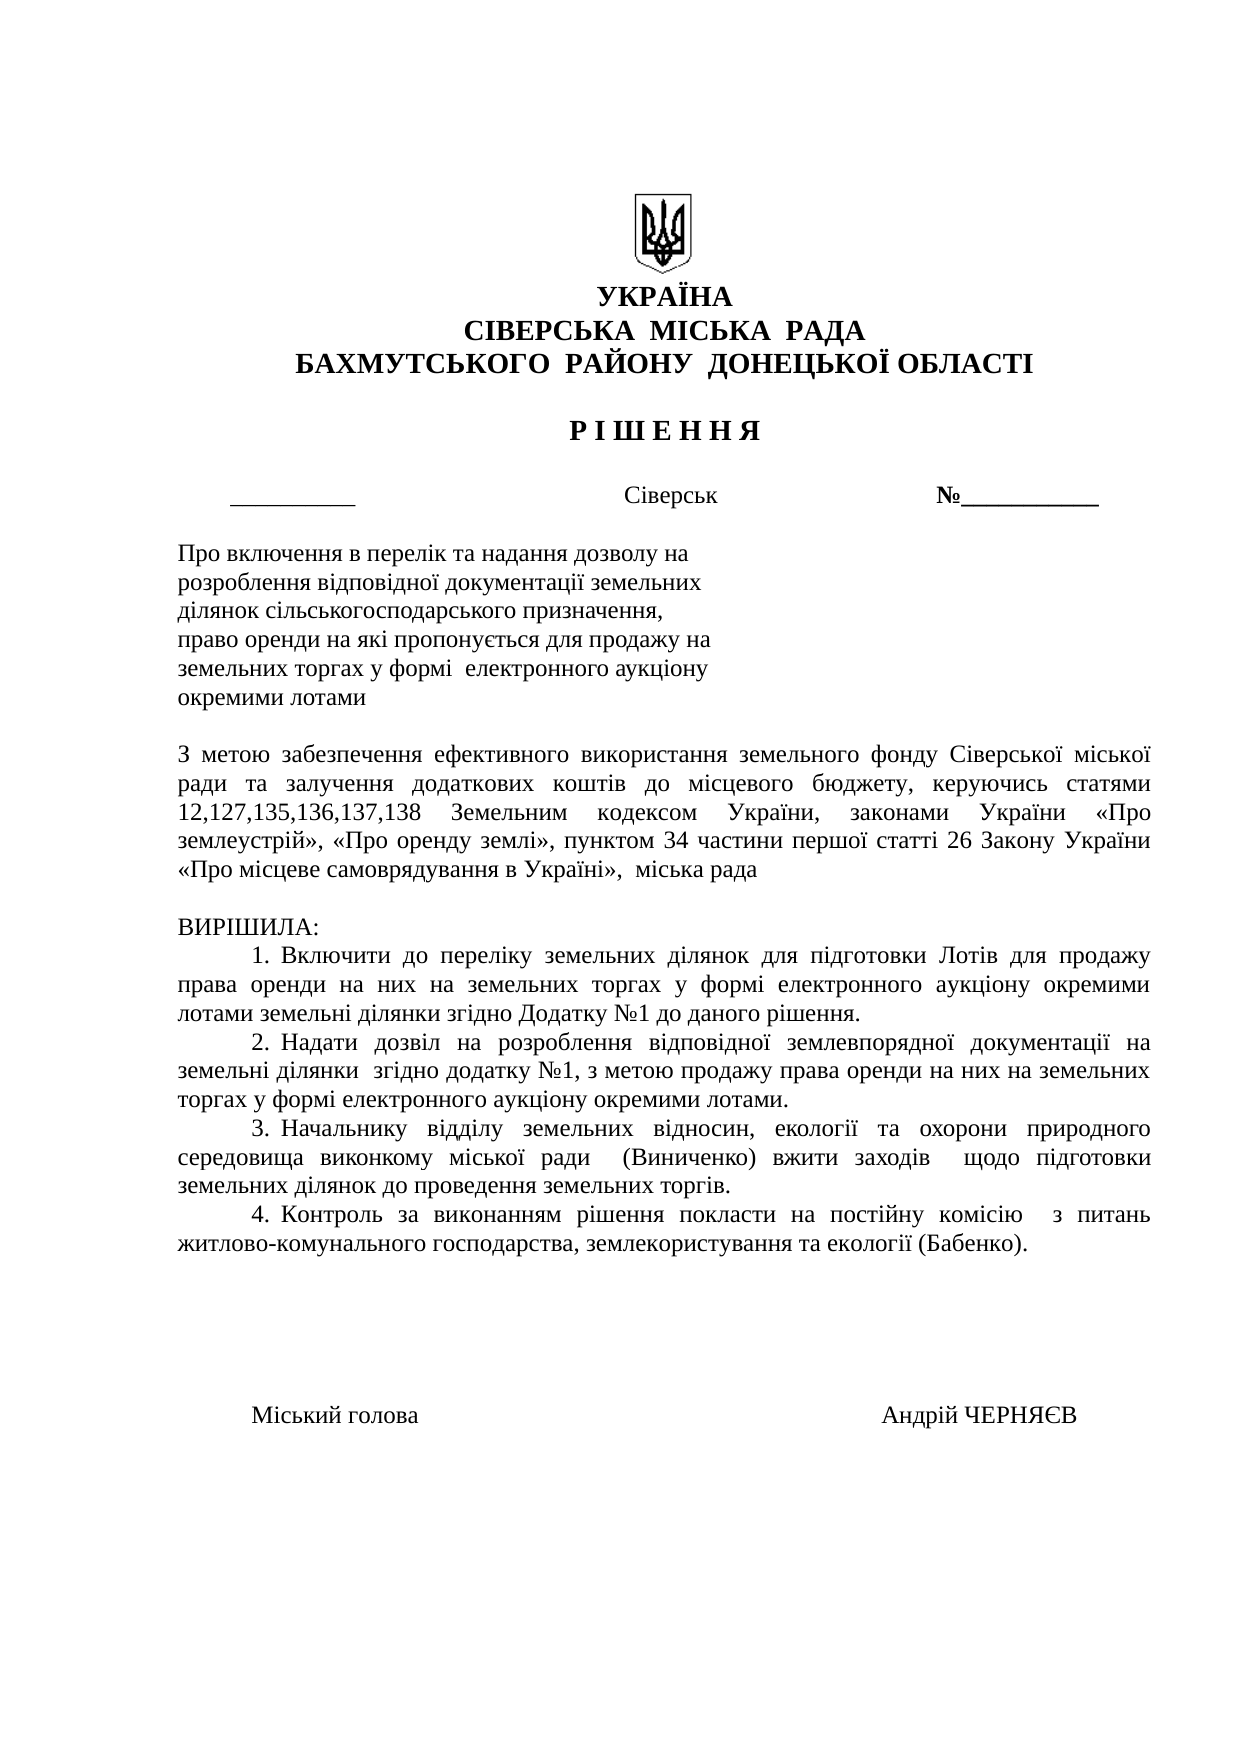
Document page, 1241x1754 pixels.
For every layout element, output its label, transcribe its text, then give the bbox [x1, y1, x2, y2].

text __________ Сіверськ №___________ [177, 480, 1152, 509]
text З метою забезпечення ефективного використання земельного фонду Сіверської міської ради та залучення додаткових коштів до місцевого бюджету, керуючись статями 12,127,135,136,137,138 Земельним кодексом України, законами України «Про землеустрій», «Про оренду землі», пунктом 34 частини першої статті 26 Закону України «Про місцеве самоврядування в Україні», міська рада [177, 739, 1152, 883]
text Р І Ш Е Н Н Я [177, 413, 1152, 447]
text СІВЕРСЬКА МІСЬКА РАДА [177, 313, 1152, 346]
list Контроль за виконанням рішення покласти на постійну комісію з питань житлово-комунального господарства, землекористування та екології (Бабенко). [177, 1199, 1152, 1257]
list Надати дозвіл на розроблення відповідної землевпорядної документації на земельні ділянки згідно додатку №1, з метою продажу права оренди на них на земельних торгах у формі електронного аукціону окремими лотами. [177, 1027, 1152, 1113]
text ВИРІШИЛА: [177, 912, 1152, 940]
list Начальнику відділу земельних відносин, екології та охорони природного середовища виконкому міської ради (Виниченко) вжити заходів щодо підготовки земельних ділянок до проведення земельних торгів. [177, 1113, 1152, 1199]
text БАХМУТСЬКОГО РАЙОНУ ДОНЕЦЬКОЇ ОБЛАСТІ [177, 346, 1152, 380]
list Включити до переліку земельних ділянок для підготовки Лотів для продажу права оренди на них на земельних торгах у формі електронного аукціону окремими лотами земельні ділянки згідно Додатку №1 до даного рішення. [177, 940, 1152, 1027]
text Міський голова Андрій ЧЕРНЯЄВ [177, 1400, 1152, 1429]
text Про включення в перелік та надання дозволу на розроблення відповідної документації земельних ділянок сільськогосподарського призначення, право оренди на які пропонується для продажу на земельних торгах у формі електронного аукціону окремими лотами [177, 538, 723, 710]
text УКРАЇНА [177, 279, 1152, 313]
